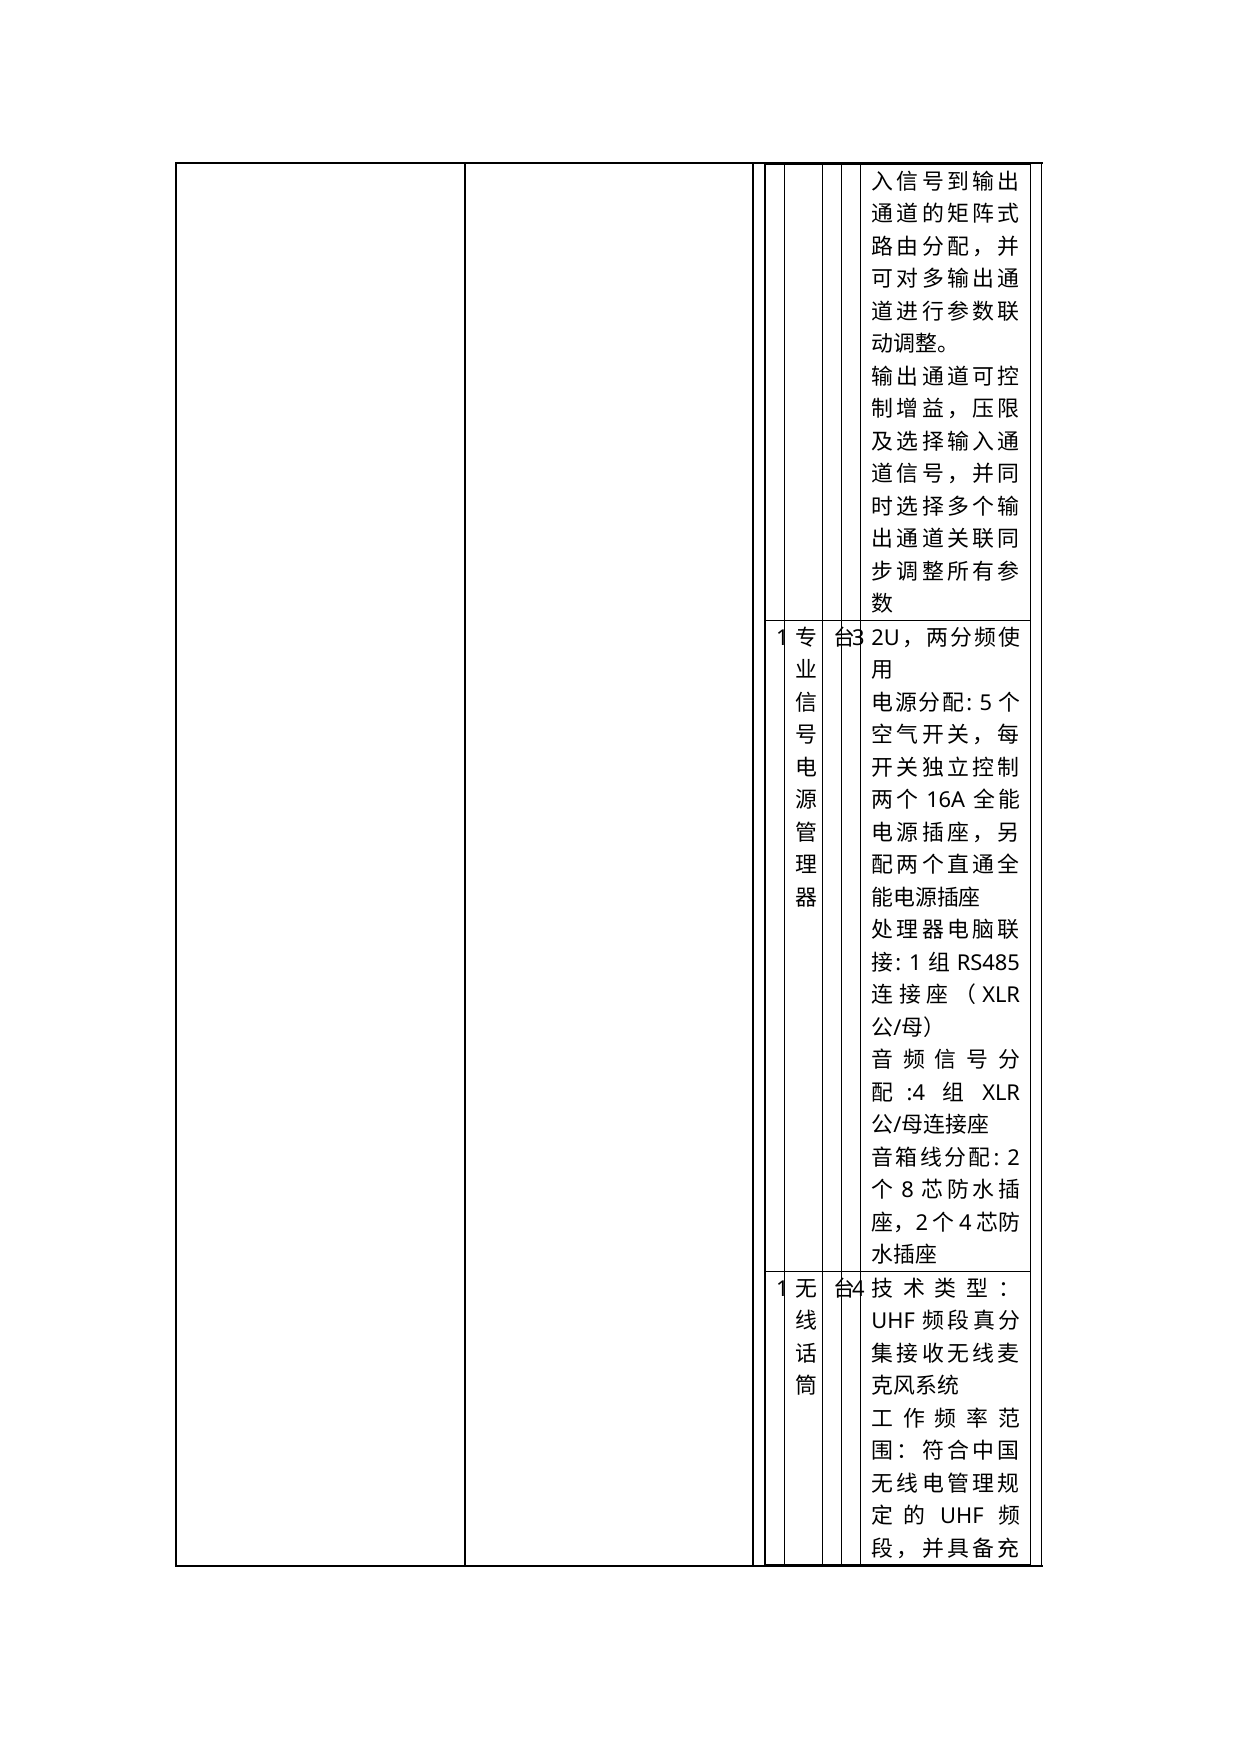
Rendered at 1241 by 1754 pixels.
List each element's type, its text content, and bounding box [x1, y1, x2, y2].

table_cell [823, 1272, 841, 1564]
table_cell [754, 164, 764, 1565]
table_cell [785, 1272, 822, 1564]
table_cell [766, 621, 784, 1271]
table_cell [823, 165, 841, 620]
table_cell [842, 165, 860, 620]
table_cell [861, 1272, 1030, 1564]
table_cell [766, 1272, 784, 1564]
table_cell 2 [177, 164, 464, 1565]
table_cell [823, 621, 841, 1271]
table_cell [785, 621, 822, 1271]
table_cell [861, 621, 1030, 1271]
table_cell [842, 1272, 860, 1564]
table_cell [785, 165, 822, 620]
table_cell [766, 165, 784, 620]
table_cell [842, 621, 860, 1271]
table_cell [1031, 164, 1041, 1565]
table_cell [466, 164, 752, 1565]
table_cell [861, 165, 1030, 620]
